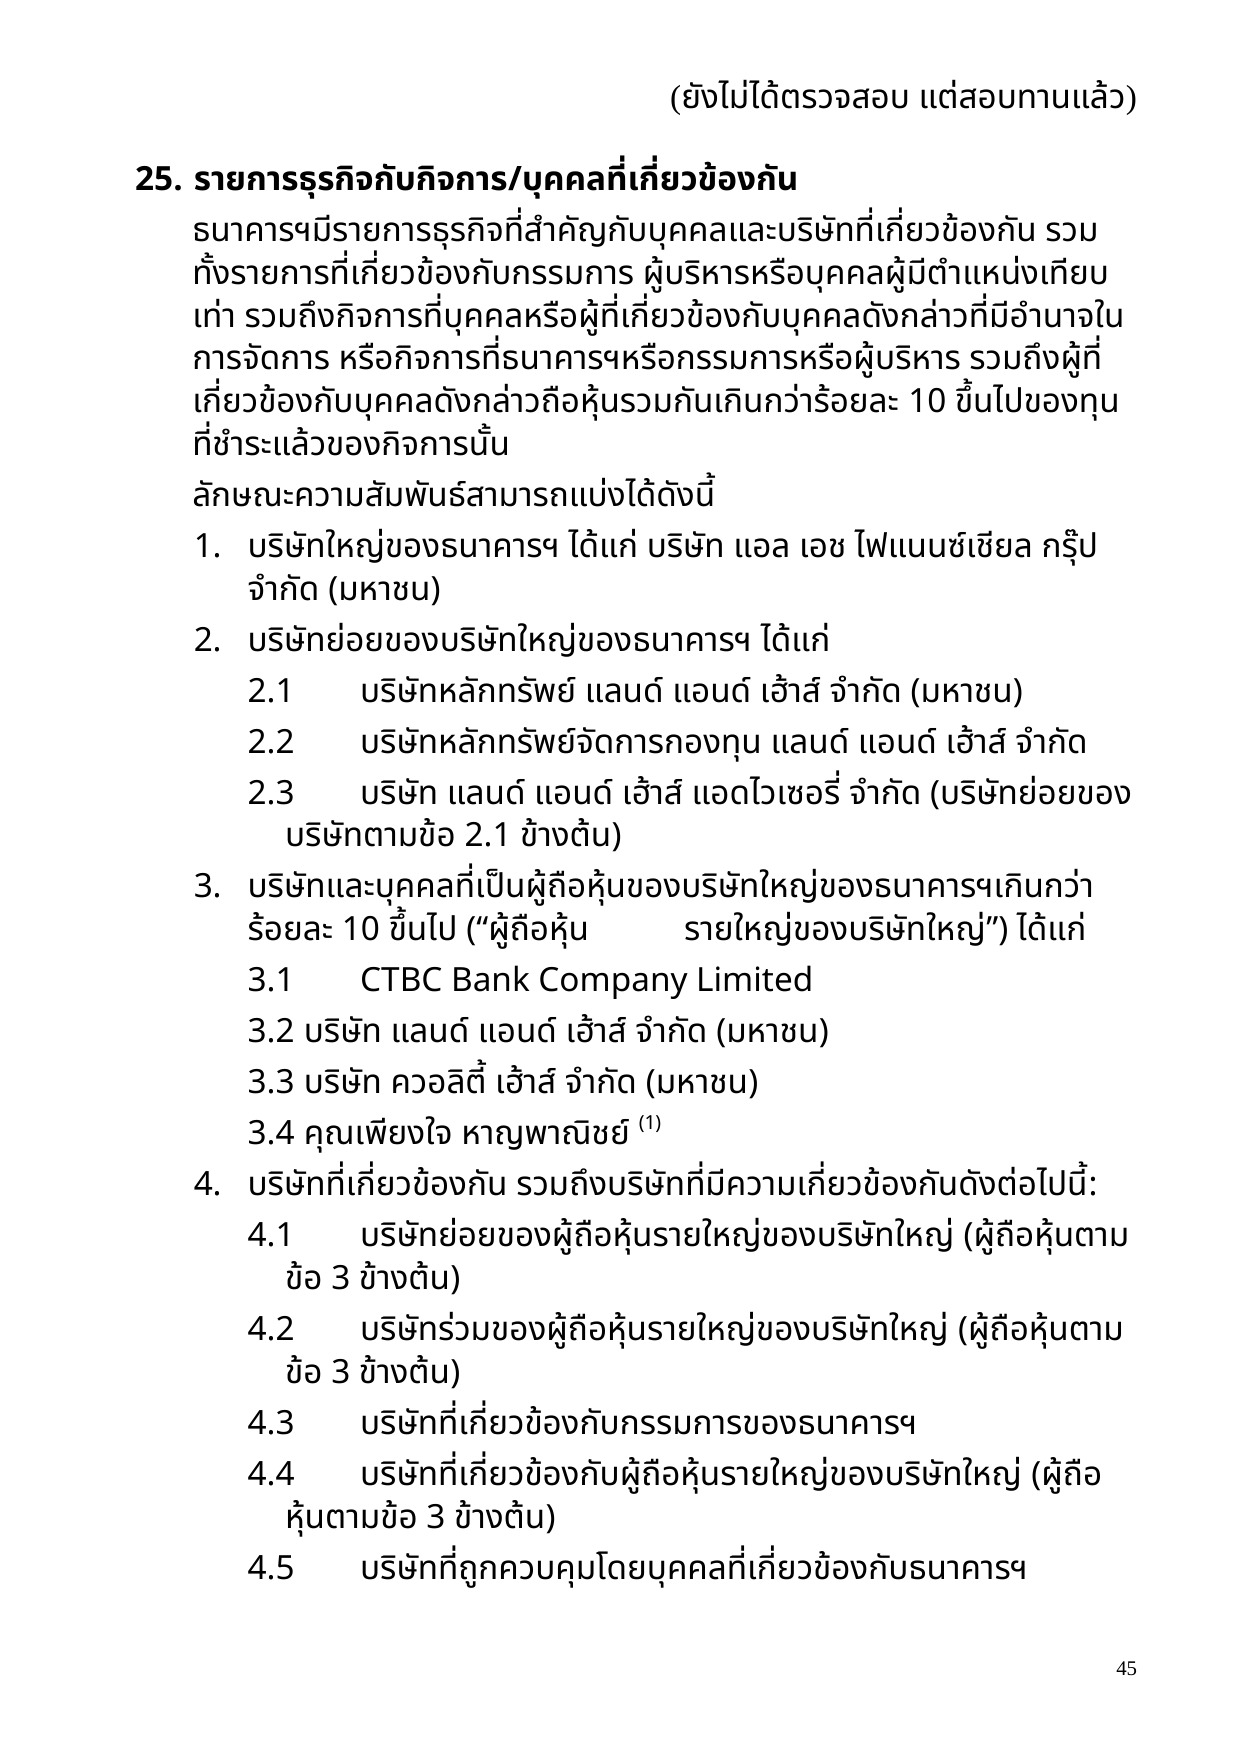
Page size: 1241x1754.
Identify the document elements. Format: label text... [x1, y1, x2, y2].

text ลักษณะความสัมพันธ์สามารถแบ่งได้ดังนี้ [136, 472, 1137, 515]
list บริษัท แลนด์ แอนด์ เฮ้าส์ จำกัด (มหาชน) [247, 1008, 1137, 1051]
list บริษัทที่ถูกควบคุมโดยบุคคลที่เกี่ยวข้องกับธนาคารฯ [247, 1545, 1137, 1588]
list บริษัทหลักทรัพย์ แลนด์ แอนด์ เฮ้าส์ จำกัด (มหาชน) [247, 668, 1137, 711]
list บริษัทใหญ่ของธนาคารฯ ได้แก่ บริษัท แอล เอช ไฟแนนซ์เชียล กรุ๊ป จำกัด (มหาชน) [193, 523, 1137, 608]
list บริษัทที่เกี่ยวข้องกับกรรมการของธนาคารฯ [247, 1400, 1137, 1443]
text ธนาคารฯมีรายการธุรกิจที่สำคัญกับบุคคลและบริษัทที่เกี่ยวข้องกัน รวมทั้งรายการที่เกี่ยวข้องกับกรรมการ ผู้บริหารหรือบุคคลผู้มีตำแหน่งเทียบเท่า รวมถึงกิจการที่บุคคลหรือผู้ที่เกี่ยวข้องกับบุคคลดังกล่าวที่มีอำนาจในการจัดการ หรือกิจการที่ธนาคารฯหรือกรรมการหรือผู้บริหาร รวมถึงผู้ที่เกี่ยวข้องกับบุคคลดังกล่าวถือหุ้นรวมกันเกินกว่าร้อยละ 10 ขึ้นไปของทุนที่ชำระแล้วของกิจการนั้น [192, 207, 1137, 464]
list CTBC Bank Company Limited [247, 957, 1137, 1000]
list คุณเพียงใจ หาญพาณิชย์ (1) [247, 1111, 1137, 1153]
list บริษัท แลนด์ แอนด์ เฮ้าส์ แอดไวเซอรี่ จำกัด (บริษัทย่อยของบริษัทตามข้อ 2.1 ข้างต้น) [247, 770, 1137, 855]
list บริษัทย่อยของผู้ถือหุ้นรายใหญ่ของบริษัทใหญ่ (ผู้ถือหุ้นตามข้อ 3 ข้างต้น) [247, 1213, 1137, 1298]
list บริษัทที่เกี่ยวข้องกัน รวมถึงบริษัทที่มีความเกี่ยวข้องกันดังต่อไปนี้: [193, 1162, 1137, 1204]
list บริษัทหลักทรัพย์จัดการกองทุน แลนด์ แอนด์ เฮ้าส์ จำกัด [247, 719, 1137, 762]
list บริษัทร่วมของผู้ถือหุ้นรายใหญ่ของบริษัทใหญ่ (ผู้ถือหุ้นตามข้อ 3 ข้างต้น) [247, 1306, 1137, 1392]
list บริษัทและบุคคลที่เป็นผู้ถือหุ้นของบริษัทใหญ่ของธนาคารฯเกินกว่าร้อยละ 10 ขึ้นไป (“ผู้ถือหุ้น รายใหญ่ของบริษัทใหญ่”) ได้แก่ [193, 864, 1137, 949]
list บริษัทที่เกี่ยวข้องกับผู้ถือหุ้นรายใหญ่ของบริษัทใหญ่ (ผู้ถือหุ้นตามข้อ 3 ข้างต้น) [247, 1451, 1137, 1537]
list บริษัทย่อยของบริษัทใหญ่ของธนาคารฯ ได้แก่ [193, 617, 1137, 659]
subtitle รายการธุรกิจกับกิจการ/บุคคลที่เกี่ยวข้องกัน [135, 156, 1137, 199]
list บริษัท ควอลิตี้ เฮ้าส์ จำกัด (มหาชน) [247, 1059, 1137, 1102]
